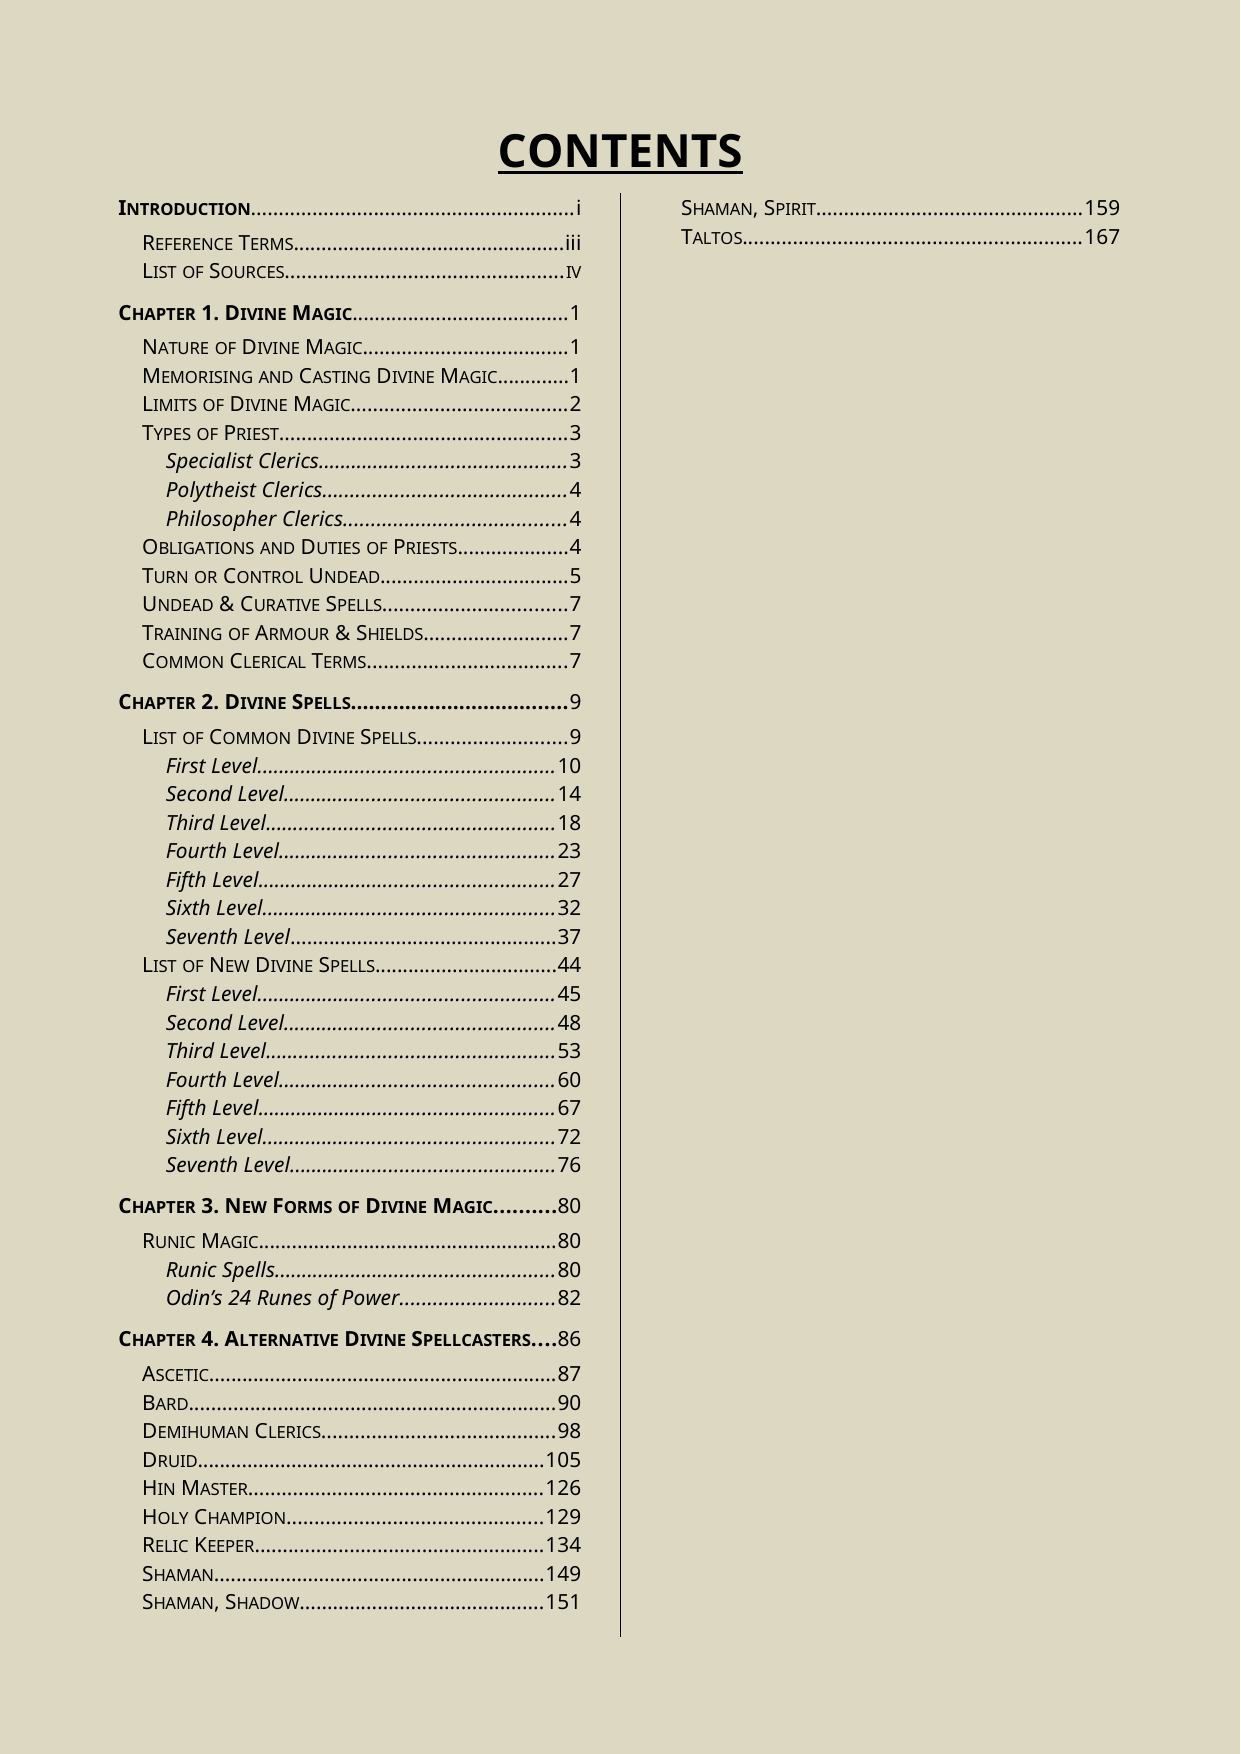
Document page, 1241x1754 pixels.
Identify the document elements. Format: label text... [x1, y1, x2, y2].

text Fifth Level 67 [118, 1093, 583, 1122]
text Fifth Level 27 [118, 865, 583, 893]
text List of Common Divine Spells 9 [142, 722, 583, 751]
text Odin’s 24 Runes of Power 82 [118, 1283, 583, 1312]
text Common Clerical Terms 7 [118, 646, 583, 675]
text Fourth Level 60 [118, 1064, 583, 1093]
text Chapter 4. Alternative Divine Spellcasters 86 [118, 1324, 583, 1353]
text Hin Master 126 [118, 1473, 583, 1502]
text Shaman, Shadow 151 [118, 1587, 583, 1616]
text Demihuman Clerics 98 [118, 1416, 583, 1444]
text Ascetic 87 [118, 1359, 583, 1387]
text Specialist Clerics 3 [118, 446, 583, 475]
text Runic Spells 80 [118, 1254, 583, 1283]
text First Level 10 [118, 751, 583, 779]
text List of Sources iv [118, 256, 583, 285]
text Obligations and Duties of Priests 4 [118, 532, 583, 561]
text Taltos 167 [657, 222, 1122, 250]
text Chapter 2. Divine Spells 9 [118, 687, 583, 716]
text Training of Armour & Shields 7 [118, 618, 583, 646]
text Third Level 18 [118, 808, 583, 836]
text Types of Priest 3 [118, 418, 583, 446]
text Second Level 14 [118, 779, 583, 808]
text CONTENTS [118, 118, 1122, 181]
text Philosopher Clerics 4 [118, 503, 583, 532]
text Polytheist Clerics 4 [118, 475, 583, 503]
text Shaman 149 [118, 1559, 583, 1587]
text Undead & Curative Spells 7 [118, 589, 583, 618]
text Limits of Divine Magic 2 [118, 389, 583, 418]
text Third Level 53 [118, 1036, 583, 1064]
text Relic Keeper 134 [118, 1530, 583, 1559]
text Druid 105 [118, 1444, 583, 1473]
text Introduction i [118, 193, 583, 222]
text Chapter 3. New Forms of Divine Magic 80 [118, 1191, 583, 1220]
text Bard 90 [118, 1387, 583, 1416]
text First Level 45 [118, 979, 583, 1007]
text Fourth Level 23 [118, 836, 583, 865]
text Sixth Level 72 [118, 1122, 583, 1150]
text Seventh Level 37 [118, 922, 583, 950]
text Sixth Level 32 [118, 893, 583, 922]
text Shaman, Spirit 159 [657, 193, 1122, 222]
text Runic Magic 80 [118, 1226, 583, 1254]
text Reference Terms iii [118, 228, 583, 256]
text Holy Champion 129 [118, 1502, 583, 1530]
text Seventh Level 76 [118, 1150, 583, 1179]
text Memorising and Casting Divine Magic 1 [118, 361, 583, 389]
text List of New Divine Spells 44 [118, 950, 583, 979]
text Nature of Divine Magic 1 [142, 332, 583, 361]
text Turn or Control Undead 5 [118, 561, 583, 589]
text Chapter 1. Divine Magic 1 [118, 297, 583, 326]
text Second Level 48 [118, 1007, 583, 1036]
